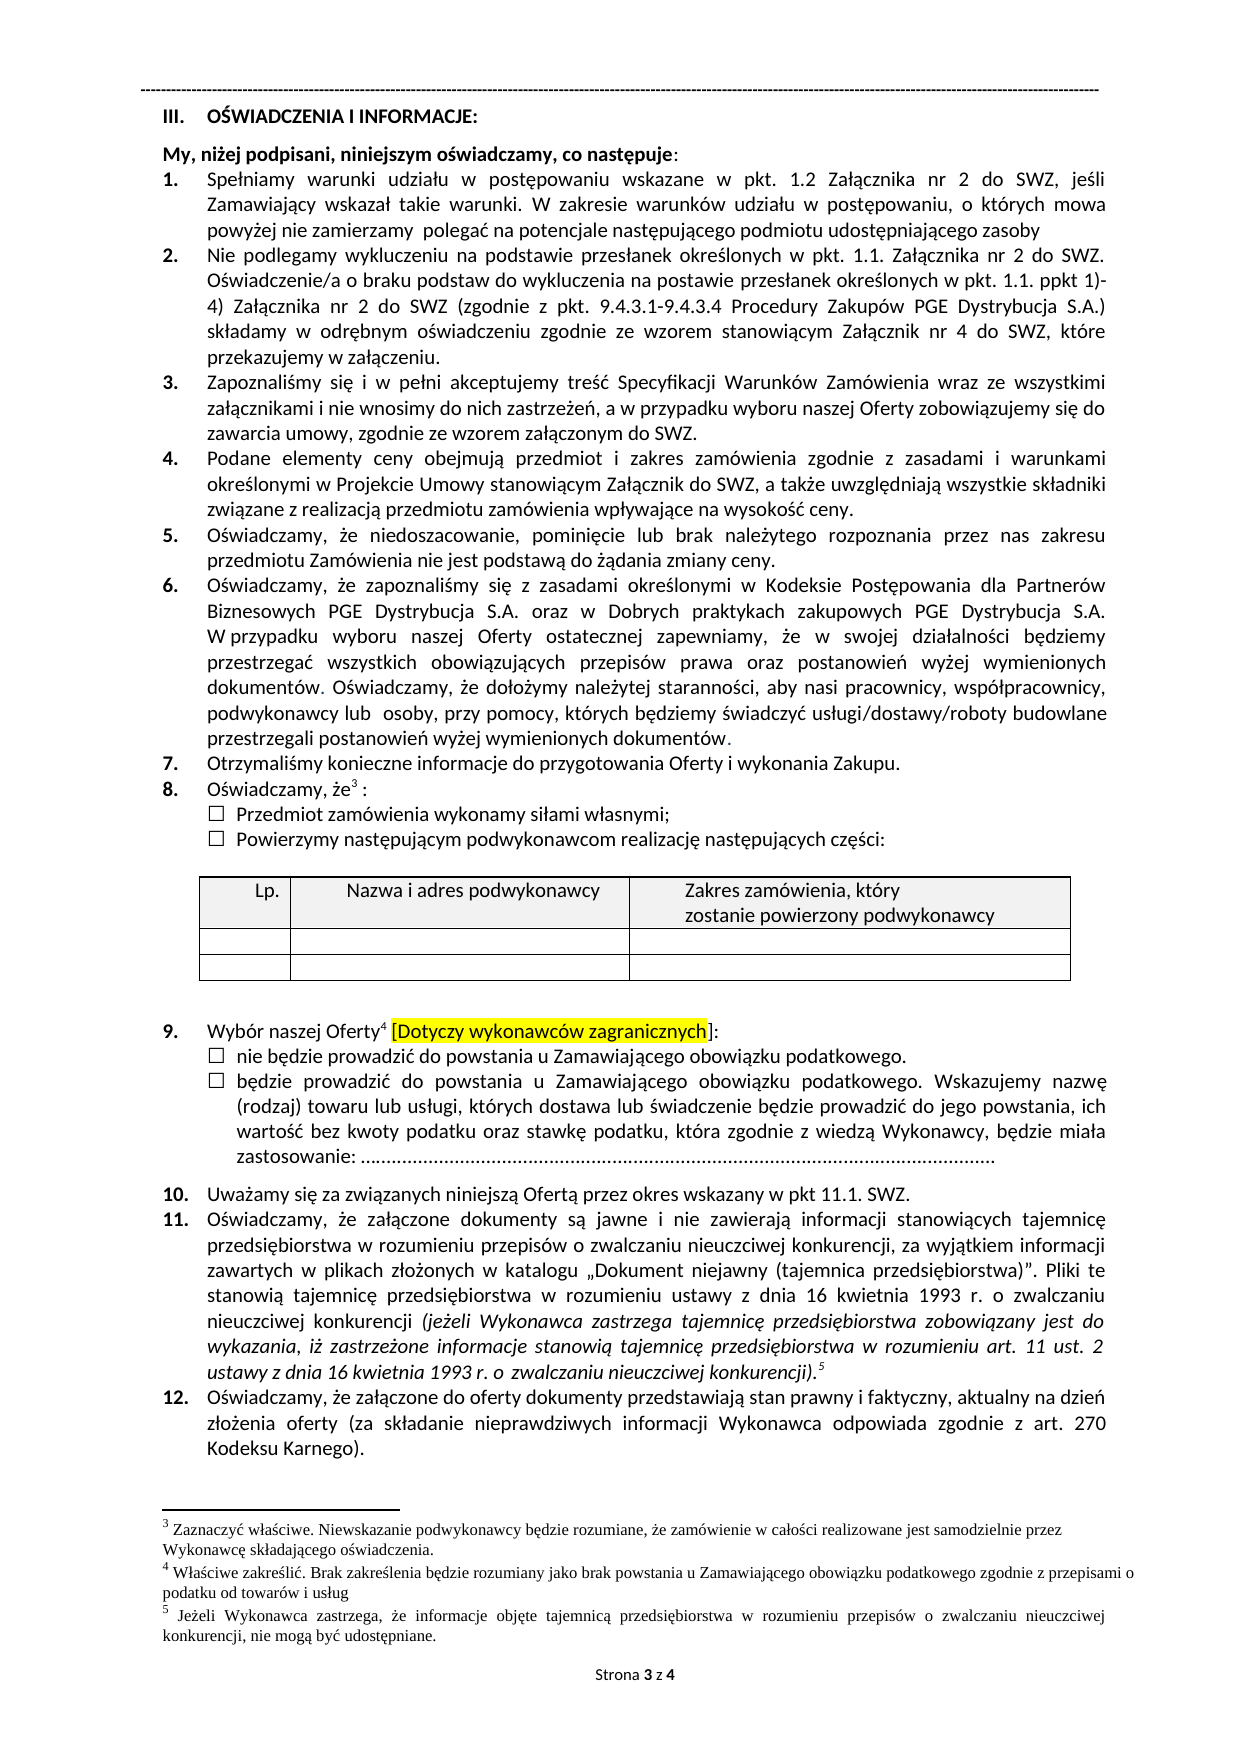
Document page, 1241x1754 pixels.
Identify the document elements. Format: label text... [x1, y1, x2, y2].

table_cell [291, 955, 629, 979]
table_header Zakres zamówienia, który zostanie powierzony podwykonawcy [630, 878, 1070, 927]
list Podane elementy ceny obejmują przedmiot i zakres zamówienia zgodnie z zasadami i warunkami określonymi w Projekcie Umowy stanowiącym Załącznik do SWZ, a także uwzględniają wszystkie składniki związane z realizacją przedmiotu zamówienia wpływające na wysokość ceny. [162, 446, 1107, 522]
list Wybór naszej Oferty [Dotyczy wykonawców zagranicznych]: [707, 1018, 1107, 1043]
text ☐ będzie prowadzić do powstania u Zamawiającego obowiązku podatkowego. Wskazujemy nazwę (rodzaj) towaru lub usługi, których dostawa lub świadczenie będzie prowadzić do jego powstania, ich wartość bez kwoty podatku oraz stawkę podatku, która zgodnie z wiedzą Wykonawcy, będzie miała zastosowanie: …...................................................................................................................... [207, 1068, 1107, 1168]
list Zapoznaliśmy się i w pełni akceptujemy treść Specyfikacji Warunków Zamówienia wraz ze wszystkimi załącznikami i nie wnosimy do nich zastrzeżeń, a w przypadku wyboru naszej Oferty zobowiązujemy się do zawarcia umowy, zgodnie ze wzorem załączonym do SWZ. [162, 369, 1107, 446]
list My, niżej podpisani, niniejszym oświadczamy, co następuje: [162, 141, 1107, 166]
list Wybór naszej Oferty [Dotyczy wykonawców zagranicznych]: [162, 1018, 391, 1043]
list Oświadczamy, że niedoszacowanie, pominięcie lub brak należytego rozpoznania przez nas zakresu przedmiotu Zamówienia nie jest podstawą do żądania zmiany ceny. [162, 522, 1107, 573]
list Uważamy się za związanych niniejszą Ofertą przez okres wskazany w pkt 11.1. SWZ. [162, 1181, 1107, 1206]
table_cell [200, 955, 290, 979]
text ☐ nie będzie prowadzić do powstania u Zamawiającego obowiązku podatkowego. [207, 1043, 1107, 1068]
table_cell [291, 929, 629, 953]
subtitle OŚWIADCZENIA I INFORMACJE: [162, 103, 1107, 128]
table_cell [630, 955, 1070, 979]
text Powierzymy następującym podwykonawcom realizację następujących części: [207, 826, 1137, 851]
list Otrzymaliśmy konieczne informacje do przygotowania Oferty i wykonania Zakupu. [162, 751, 1107, 776]
table_cell [200, 929, 290, 953]
table_header Lp. [200, 878, 290, 927]
list Nie podlegamy wykluczeniu na podstawie przesłanek określonych w pkt. 1.1. Załącznika nr 2 do SWZ. Oświadczenie/a o braku podstaw do wykluczenia na postawie przesłanek określonych w pkt. 1.1. ppkt 1)-4) Załącznika nr 2 do SWZ (zgodnie z pkt. 9.4.3.1-9.4.3.4 Procedury Zakupów PGE Dystrybucja S.A.) składamy w odrębnym oświadczeniu zgodnie ze wzorem stanowiącym Załącznik nr 4 do SWZ, które przekazujemy w załączeniu. [162, 242, 1107, 369]
table_cell [630, 929, 1070, 953]
list Oświadczamy, że załączone do oferty dokumenty przedstawiają stan prawny i faktyczny, aktualny na dzień złożenia oferty (za składanie nieprawdziwych informacji Wykonawca odpowiada zgodnie z art. 270 Kodeksu Karnego). [162, 1384, 1107, 1461]
list Spełniamy warunki udziału w postępowaniu wskazane w pkt. 1.2 Załącznika nr 2 do SWZ, jeśli Zamawiający wskazał takie warunki. W zakresie warunków udziału w postępowaniu, o których mowa powyżej nie zamierzamy polegać na potencjale następującego podmiotu udostępniającego zasoby [162, 166, 1107, 242]
table_header Nazwa i adres podwykonawcy [291, 878, 629, 927]
list Oświadczamy, że załączone dokumenty są jawne i nie zawierają informacji stanowiących tajemnicę przedsiębiorstwa w rozumieniu przepisów o zwalczaniu nieuczciwej konkurencji, za wyjątkiem informacji zawartych w plikach złożonych w katalogu „Dokument niejawny (tajemnica przedsiębiorstwa)”. Pliki te stanowią tajemnicę przedsiębiorstwa w rozumieniu ustawy z dnia 16 kwietnia 1993 r. o zwalczaniu nieuczciwej konkurencji (jeżeli Wykonawca zastrzega tajemnicę przedsiębiorstwa zobowiązany jest do wykazania, iż zastrzeżone informacje stanowią tajemnicę przedsiębiorstwa w rozumieniu art. 11 ust. 2 ustawy z dnia 16 kwietnia 1993 r. o zwalczaniu nieuczciwej konkurencji). [162, 1206, 1107, 1384]
list Oświadczamy, że : [162, 776, 1107, 801]
text Przedmiot zamówienia wykonamy siłami własnymi; [207, 801, 1137, 826]
list Oświadczamy, że zapoznaliśmy się z zasadami określonymi w Kodeksie Postępowania dla Partnerów Biznesowych PGE Dystrybucja S.A. oraz w Dobrych praktykach zakupowych PGE Dystrybucja S.A. W przypadku wyboru naszej Oferty ostatecznej zapewniamy, że w swojej działalności będziemy przestrzegać wszystkich obowiązujących przepisów prawa oraz postanowień wyżej wymienionych dokumentów. Oświadczamy, że dołożymy należytej staranności, aby nasi pracownicy, współpracownicy, podwykonawcy lub osoby, przy pomocy, których będziemy świadczyć usługi/dostawy/roboty budowlane przestrzegali postanowień wyżej wymienionych dokumentów. [162, 573, 1107, 751]
